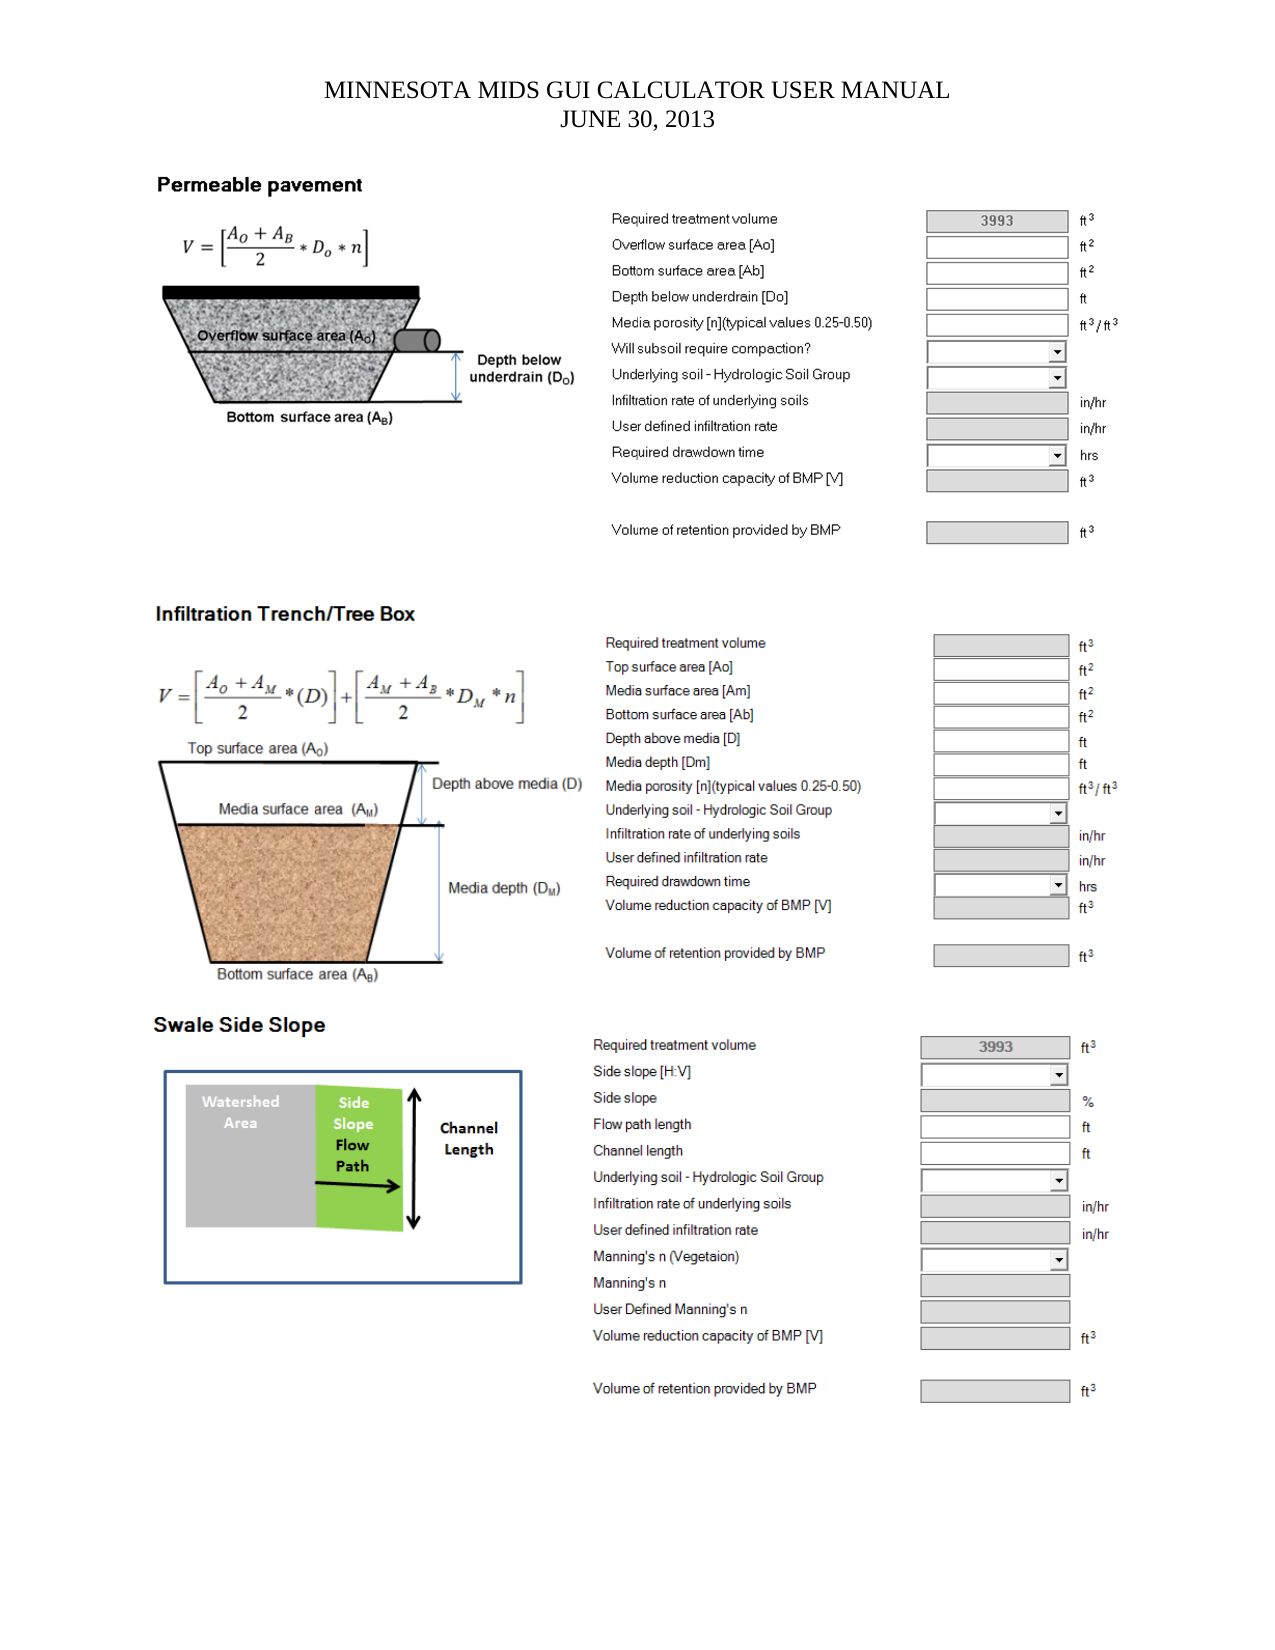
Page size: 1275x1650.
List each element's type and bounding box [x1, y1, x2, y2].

picture [150, 161, 1125, 1428]
